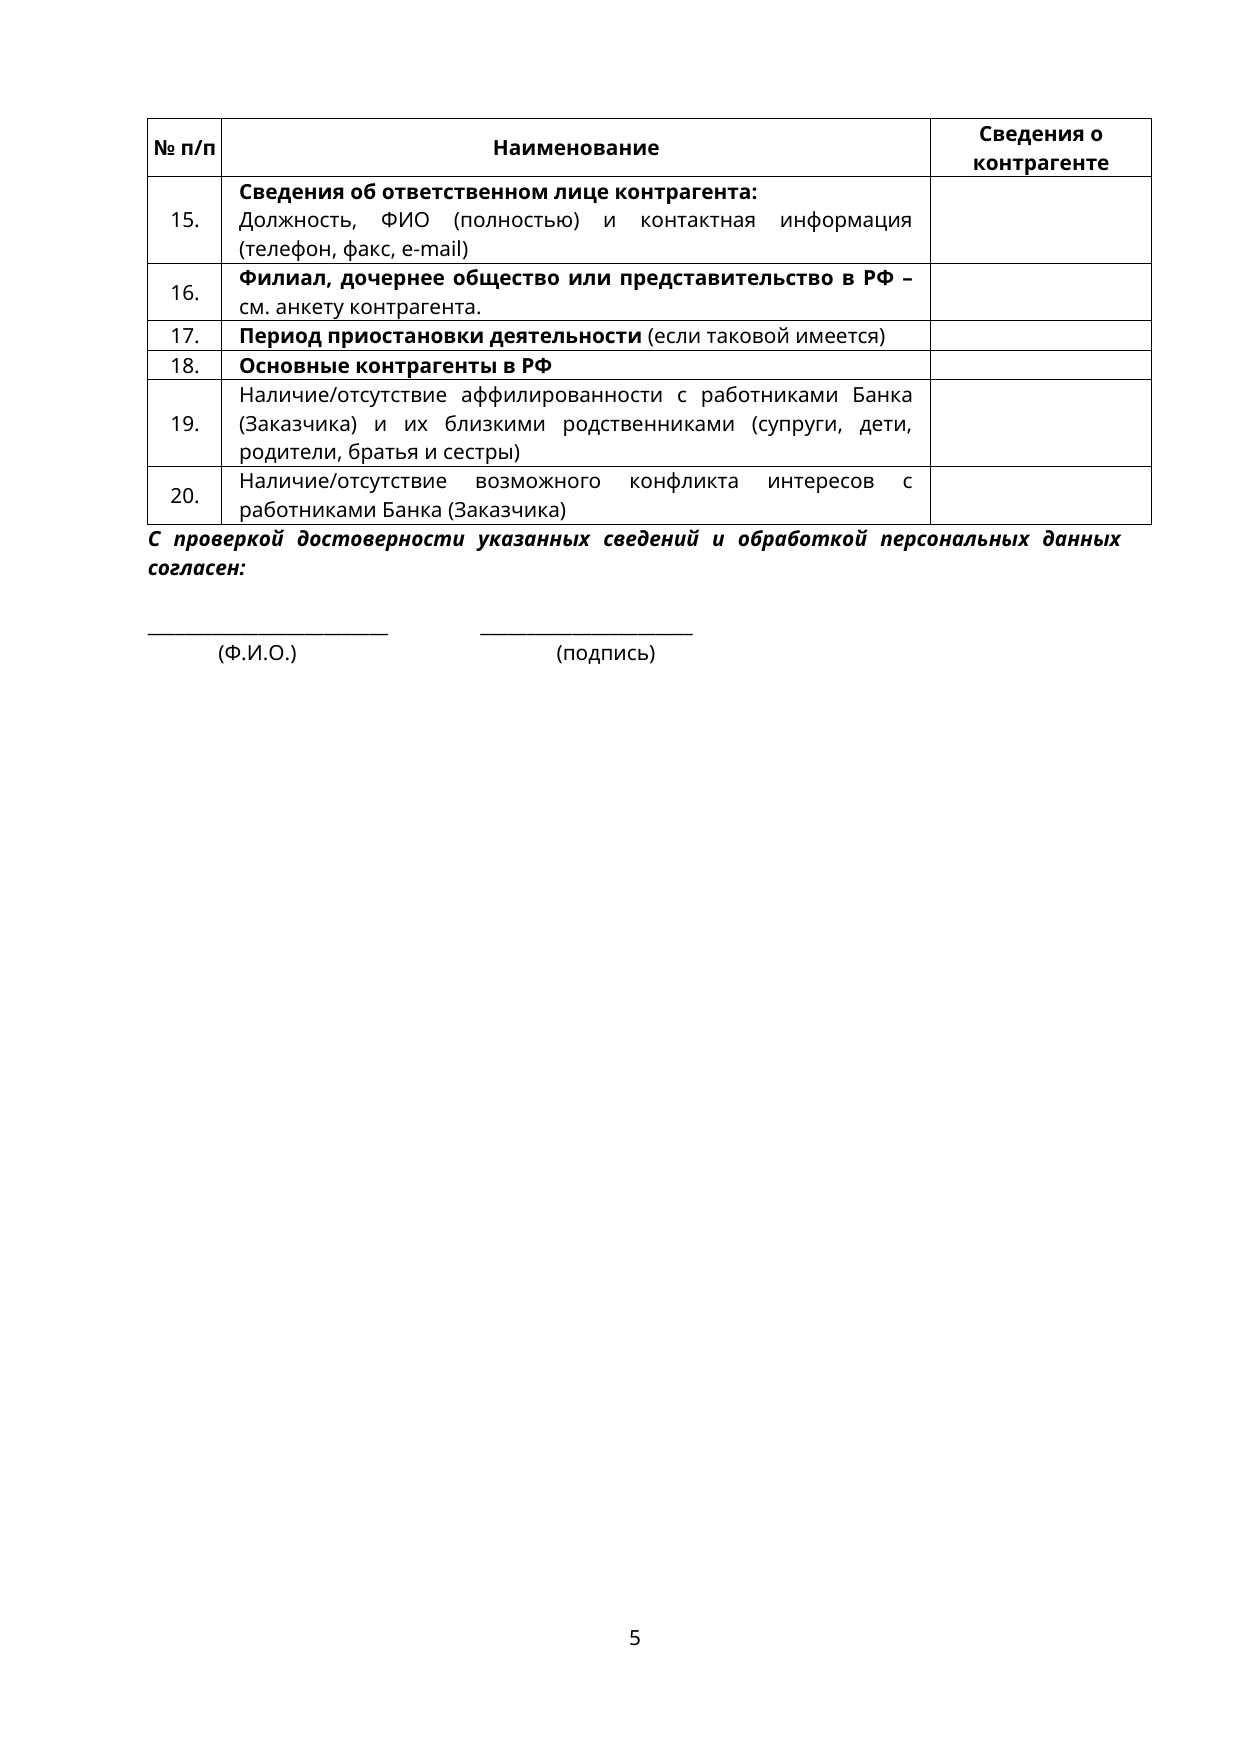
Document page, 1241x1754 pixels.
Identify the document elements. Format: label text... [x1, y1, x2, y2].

table_cell [931, 351, 1151, 379]
table_header Сведения о контрагенте [931, 119, 1151, 176]
text (Ф.И.О.) (подпись) [148, 638, 1122, 667]
table_cell [931, 467, 1151, 523]
table_cell [931, 264, 1151, 320]
table_cell Наличие/отсутствие возможного конфликта интересов с работниками Банка (Заказчика) [222, 467, 930, 523]
table_header Наименование [222, 119, 930, 176]
table_cell [931, 321, 1151, 350]
table_cell Основные контрагенты в РФ [222, 351, 930, 379]
text __________________________ _______________________ [148, 610, 1122, 638]
table_cell 17. [148, 321, 221, 350]
table_cell 20. [148, 467, 221, 523]
table_cell 18. [148, 351, 221, 379]
table_cell 16. [148, 264, 221, 320]
table_cell [931, 177, 1151, 262]
table_cell 15. [148, 177, 221, 262]
table_cell [931, 380, 1151, 466]
table_cell Наличие/отсутствие аффилированности с работниками Банка (Заказчика) и их близкими родственниками (супруги, дети, родители, братья и сестры) [222, 380, 930, 466]
table_cell Сведения об ответственном лице контрагента: Должность, ФИО (полностью) и контактная информация (телефон, факс, e-mail) [222, 177, 930, 262]
table_header № п/п [148, 119, 221, 176]
table_cell Филиал, дочернее общество или представительство в РФ – см. анкету контрагента. [222, 264, 930, 320]
text С проверкой достоверности указанных сведений и обработкой персональных данных согласен: [148, 525, 1122, 581]
table_cell Период приостановки деятельности (если таковой имеется) [222, 321, 930, 350]
table_cell 19. [148, 380, 221, 466]
